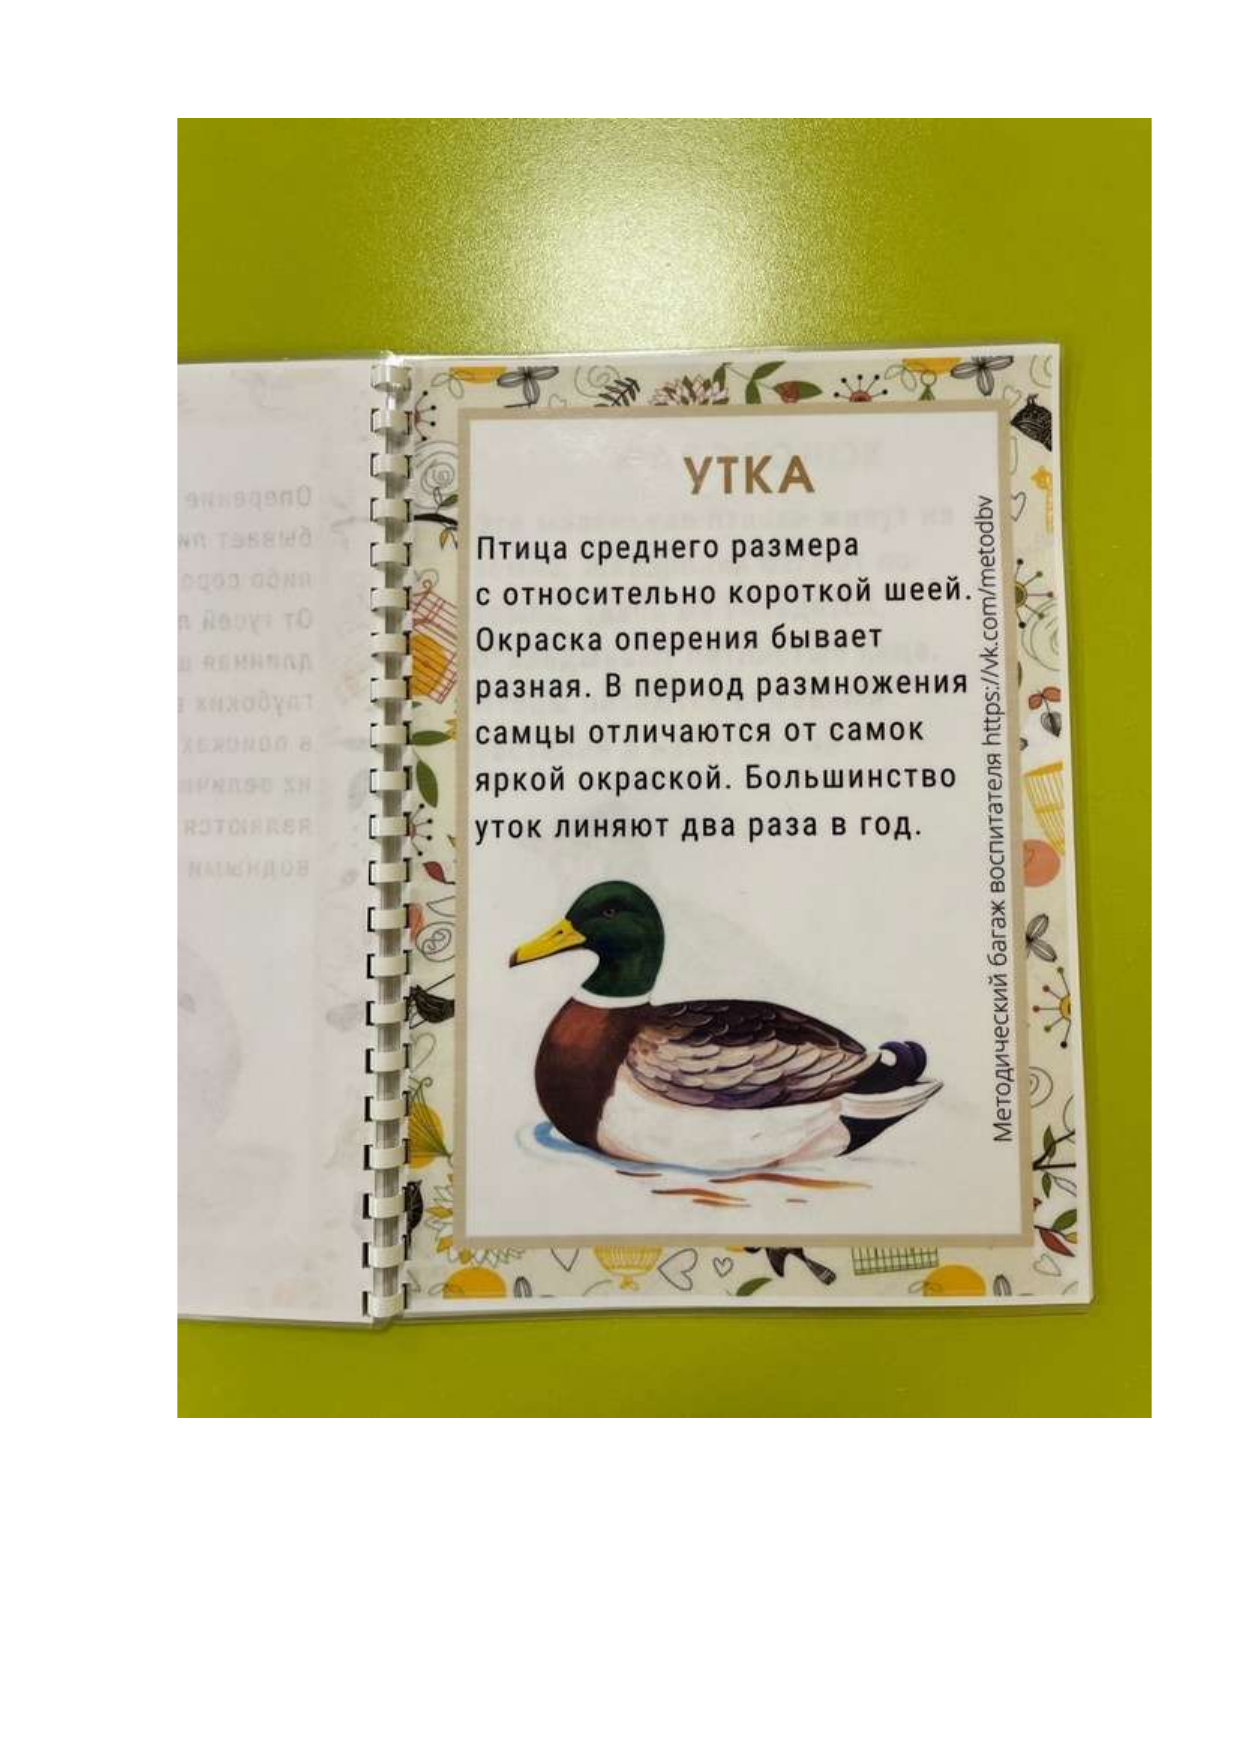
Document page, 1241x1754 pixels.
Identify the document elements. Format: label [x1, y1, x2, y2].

picture [177, 118, 1152, 1418]
